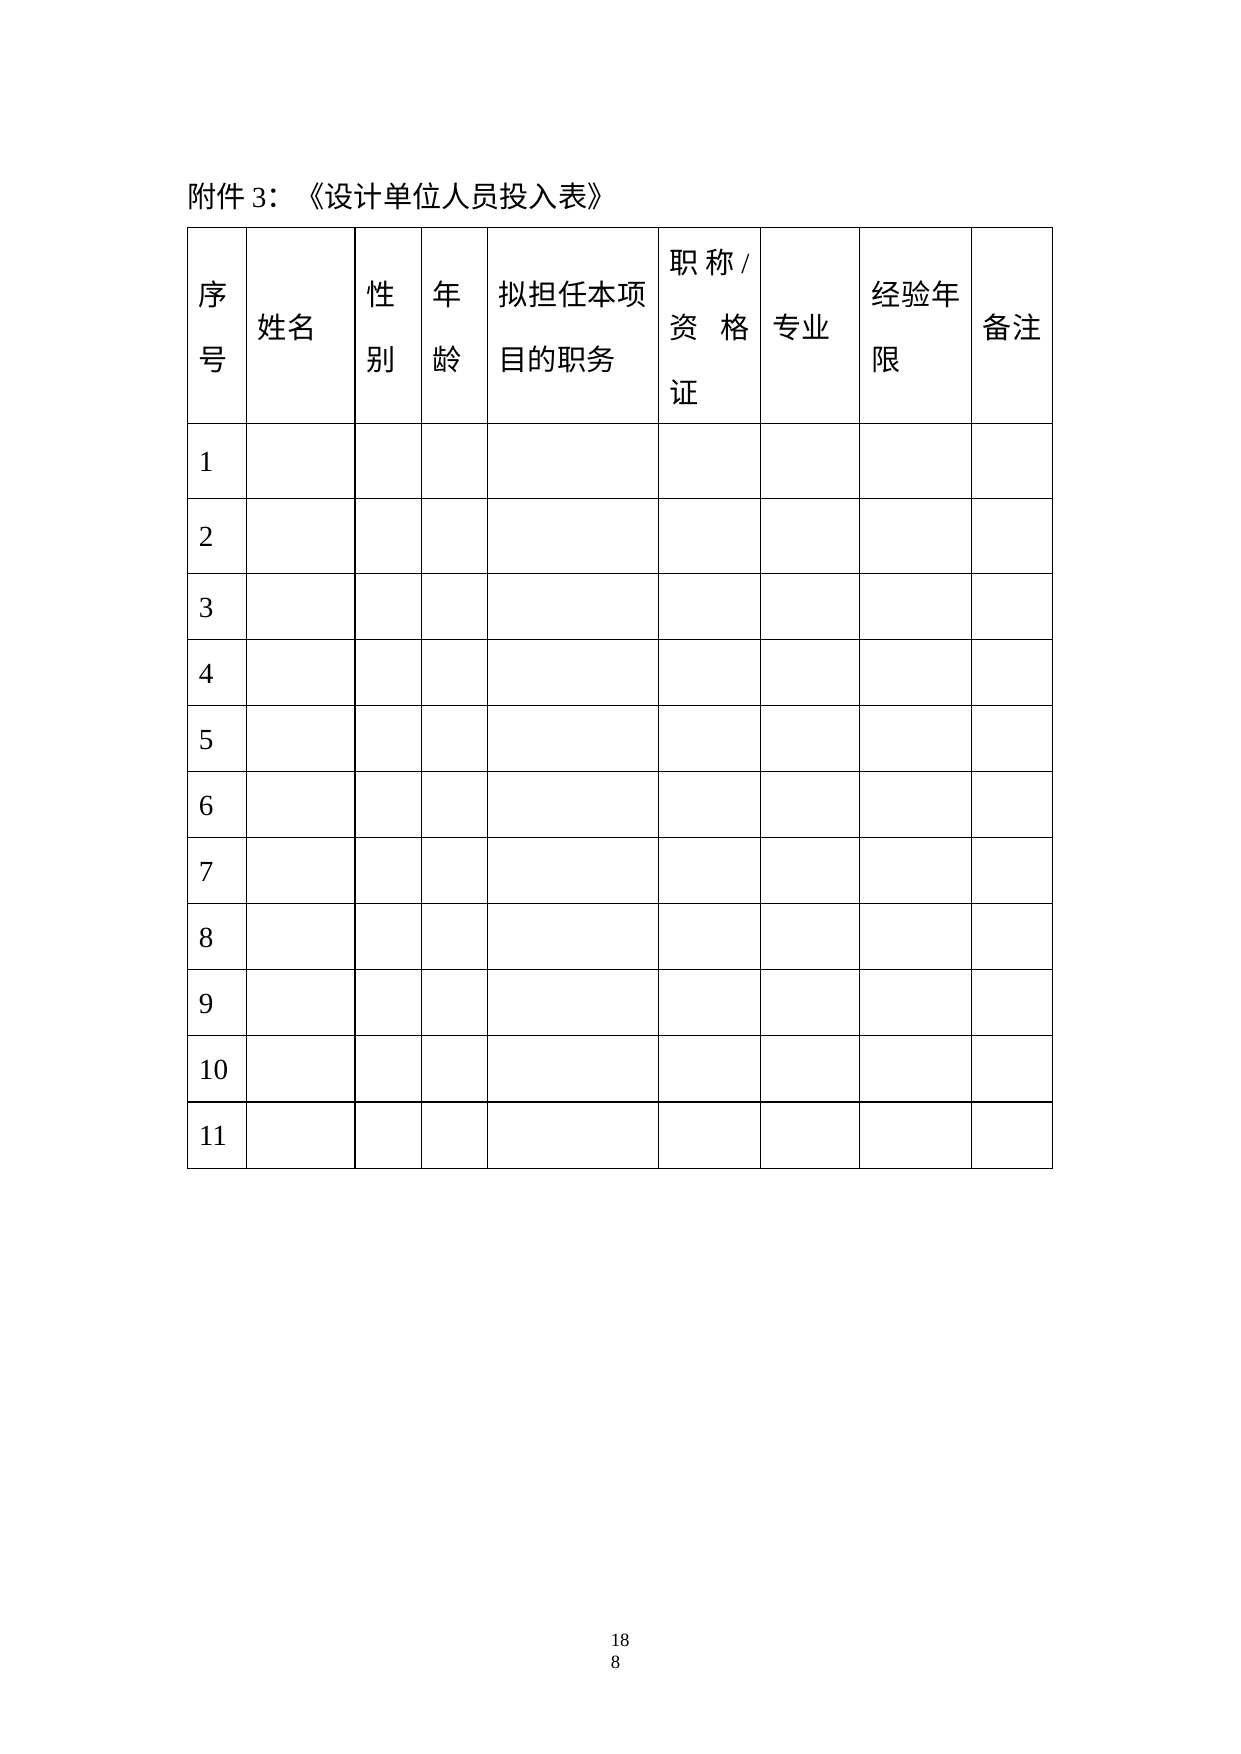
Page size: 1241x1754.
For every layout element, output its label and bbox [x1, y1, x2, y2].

table_cell [188, 838, 246, 903]
table_cell [188, 640, 246, 705]
table_cell [488, 838, 658, 903]
table_cell [247, 772, 354, 837]
table_cell [659, 970, 760, 1035]
table_cell [761, 838, 859, 903]
table_cell [659, 904, 760, 969]
table_cell [860, 1036, 971, 1101]
table_cell [488, 1036, 658, 1101]
table_cell [659, 424, 760, 498]
table_header [356, 228, 421, 423]
table_cell [972, 424, 1052, 498]
table_header [247, 228, 354, 423]
table_cell [761, 772, 859, 837]
table_cell [188, 1103, 246, 1167]
table_cell [247, 970, 354, 1035]
table_cell [860, 574, 971, 639]
table_cell [422, 970, 487, 1035]
table_cell [972, 640, 1052, 705]
table_cell [659, 772, 760, 837]
table_cell [659, 706, 760, 771]
table_cell [761, 904, 859, 969]
table_cell [659, 574, 760, 639]
table_cell [356, 574, 421, 639]
table_cell [356, 772, 421, 837]
table_cell [247, 424, 354, 498]
table_cell [422, 640, 487, 705]
table_cell [972, 574, 1052, 639]
table_cell [356, 970, 421, 1035]
table_header [422, 228, 487, 423]
table_cell [659, 1103, 760, 1167]
table_cell [247, 838, 354, 903]
table_cell [488, 640, 658, 705]
table_header [761, 228, 859, 423]
table_cell [761, 499, 859, 573]
table_cell [972, 970, 1052, 1035]
table_header [972, 228, 1052, 423]
table_cell [356, 499, 421, 573]
table_cell [356, 1036, 421, 1101]
table_cell [860, 706, 971, 771]
table_cell [247, 904, 354, 969]
table_cell [356, 424, 421, 498]
table_cell [188, 424, 246, 498]
table_cell [761, 424, 859, 498]
table_cell [422, 574, 487, 639]
table_cell [356, 838, 421, 903]
table_cell [488, 1103, 658, 1167]
table_cell [188, 499, 246, 573]
table_cell [422, 499, 487, 573]
table_cell [422, 904, 487, 969]
table_cell [488, 499, 658, 573]
table_cell [488, 904, 658, 969]
table_cell [488, 706, 658, 771]
table_cell [659, 838, 760, 903]
table_cell [188, 904, 246, 969]
table_cell [422, 424, 487, 498]
table_cell [356, 1103, 421, 1167]
table_cell [188, 706, 246, 771]
table_cell [972, 772, 1052, 837]
table_cell [761, 574, 859, 639]
table_cell [761, 1103, 859, 1167]
table_cell [488, 772, 658, 837]
table_cell [972, 706, 1052, 771]
table_cell [659, 640, 760, 705]
table_header [860, 228, 971, 423]
table_cell [247, 1103, 354, 1167]
table_cell [488, 970, 658, 1035]
table_cell [761, 706, 859, 771]
table_cell [761, 970, 859, 1035]
table_cell [659, 499, 760, 573]
table_cell [860, 640, 971, 705]
table_cell [356, 904, 421, 969]
table_cell [860, 838, 971, 903]
table_cell [247, 640, 354, 705]
table_cell [972, 838, 1052, 903]
table_cell [488, 424, 658, 498]
table_cell [422, 772, 487, 837]
table_header [659, 228, 760, 423]
table_cell [188, 1036, 246, 1101]
table_cell [488, 574, 658, 639]
table_cell [860, 970, 971, 1035]
table_cell [860, 772, 971, 837]
table_cell [422, 838, 487, 903]
table_cell [247, 706, 354, 771]
table_cell [188, 772, 246, 837]
table_cell [972, 1103, 1052, 1167]
table_cell [972, 1036, 1052, 1101]
table_header [488, 228, 658, 423]
table_cell [761, 1036, 859, 1101]
table_cell [422, 1103, 487, 1167]
table_cell [247, 499, 354, 573]
table_cell [659, 1036, 760, 1101]
table_cell [356, 706, 421, 771]
table_cell [422, 706, 487, 771]
table_cell [247, 574, 354, 639]
table_cell [188, 970, 246, 1035]
table_cell [860, 499, 971, 573]
table_cell [972, 904, 1052, 969]
table_header [188, 228, 246, 423]
table_cell [188, 574, 246, 639]
table_cell [860, 424, 971, 498]
table_cell [247, 1036, 354, 1101]
table_cell [860, 904, 971, 969]
table_cell [356, 640, 421, 705]
table_cell [422, 1036, 487, 1101]
table_cell [972, 499, 1052, 573]
table_cell [860, 1103, 971, 1167]
table_cell [761, 640, 859, 705]
